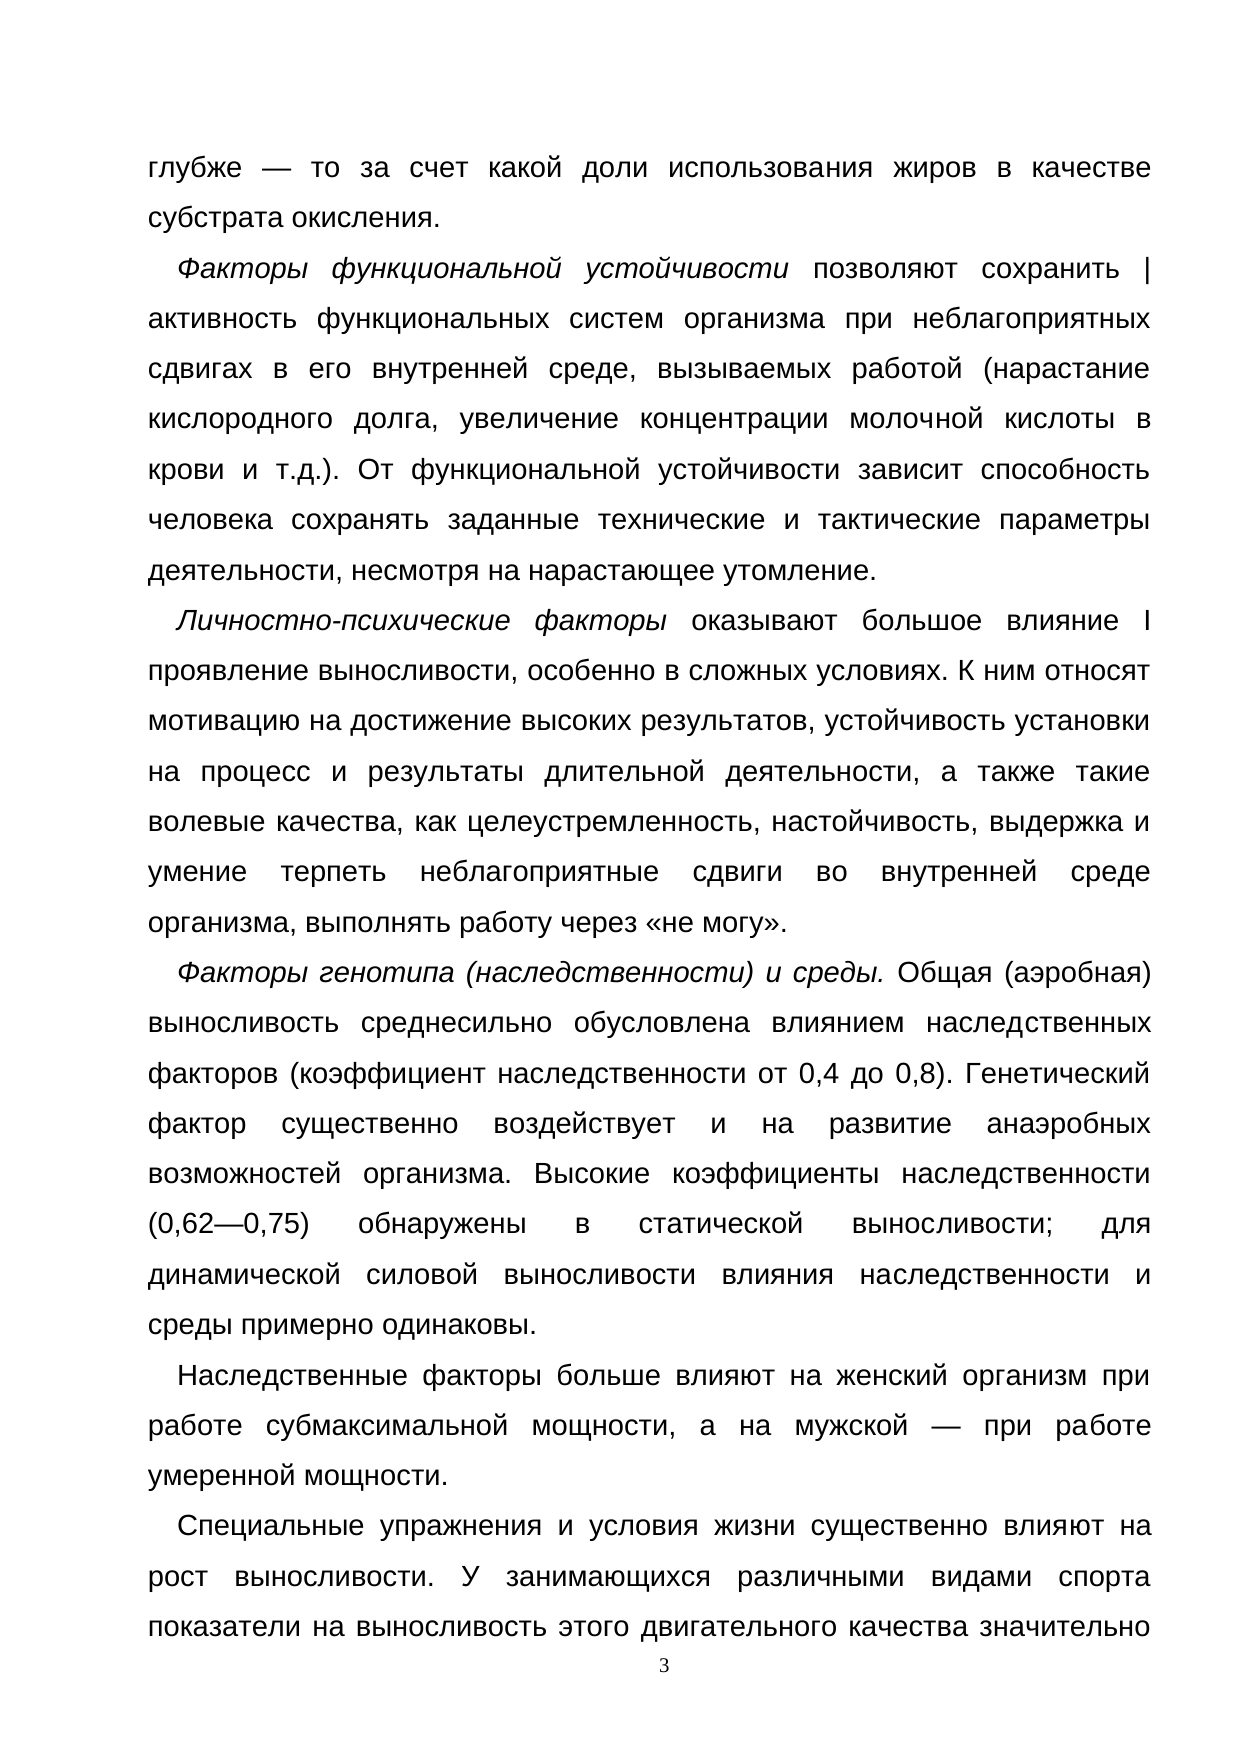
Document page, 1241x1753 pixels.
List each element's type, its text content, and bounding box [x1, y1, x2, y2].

text Наследственные факторы больше влияют на женский организм при работе субмаксимальной мощности, а на мужской — при работе умеренной мощности. [148, 1357, 1152, 1492]
text Личностно-психические факторы оказывают большое влияние I проявление выносливости, особенно в сложных условиях. К ним относят мотивацию на достижение высоких результатов, устойчивость установки на процесс и результаты длительной деятельности, а также такие волевые качества, как целеустремленность, настойчивость, выдержка и умение терпеть неблагоприятные сдвиги во внутренней среде организма, выполнять работу через «не могу». [148, 603, 1152, 938]
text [148, 1508, 1152, 1643]
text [148, 150, 1152, 234]
text Факторы генотипа (наследственности) и среды. Общая (аэробная) выносливость среднесильно обусловлена влиянием наследственных факторов (коэффициент наследственности от 0,4 до 0,8). Генетический фактор существенно воздействует и на развитие анаэробных возможностей организма. Высокие коэффициенты наследственности (0,62—0,75) обнаружены в статической выносливости; для динамической силовой выносливости влияния наследственности и среды примерно одинаковы. [148, 955, 1152, 1341]
text Факторы функциональной устойчивости позволяют сохранить |активность функциональных систем организма при неблагоприятных сдвигах в его внутренней среде, вызываемых работой (нарастание кислородного долга, увеличение концентрации молочной кислоты в крови и т.д.). От функциональной устойчивости зависит способность человека сохранять заданные технические и тактические параметры деятельности, несмотря на нарастающее утомление. [148, 251, 1152, 586]
